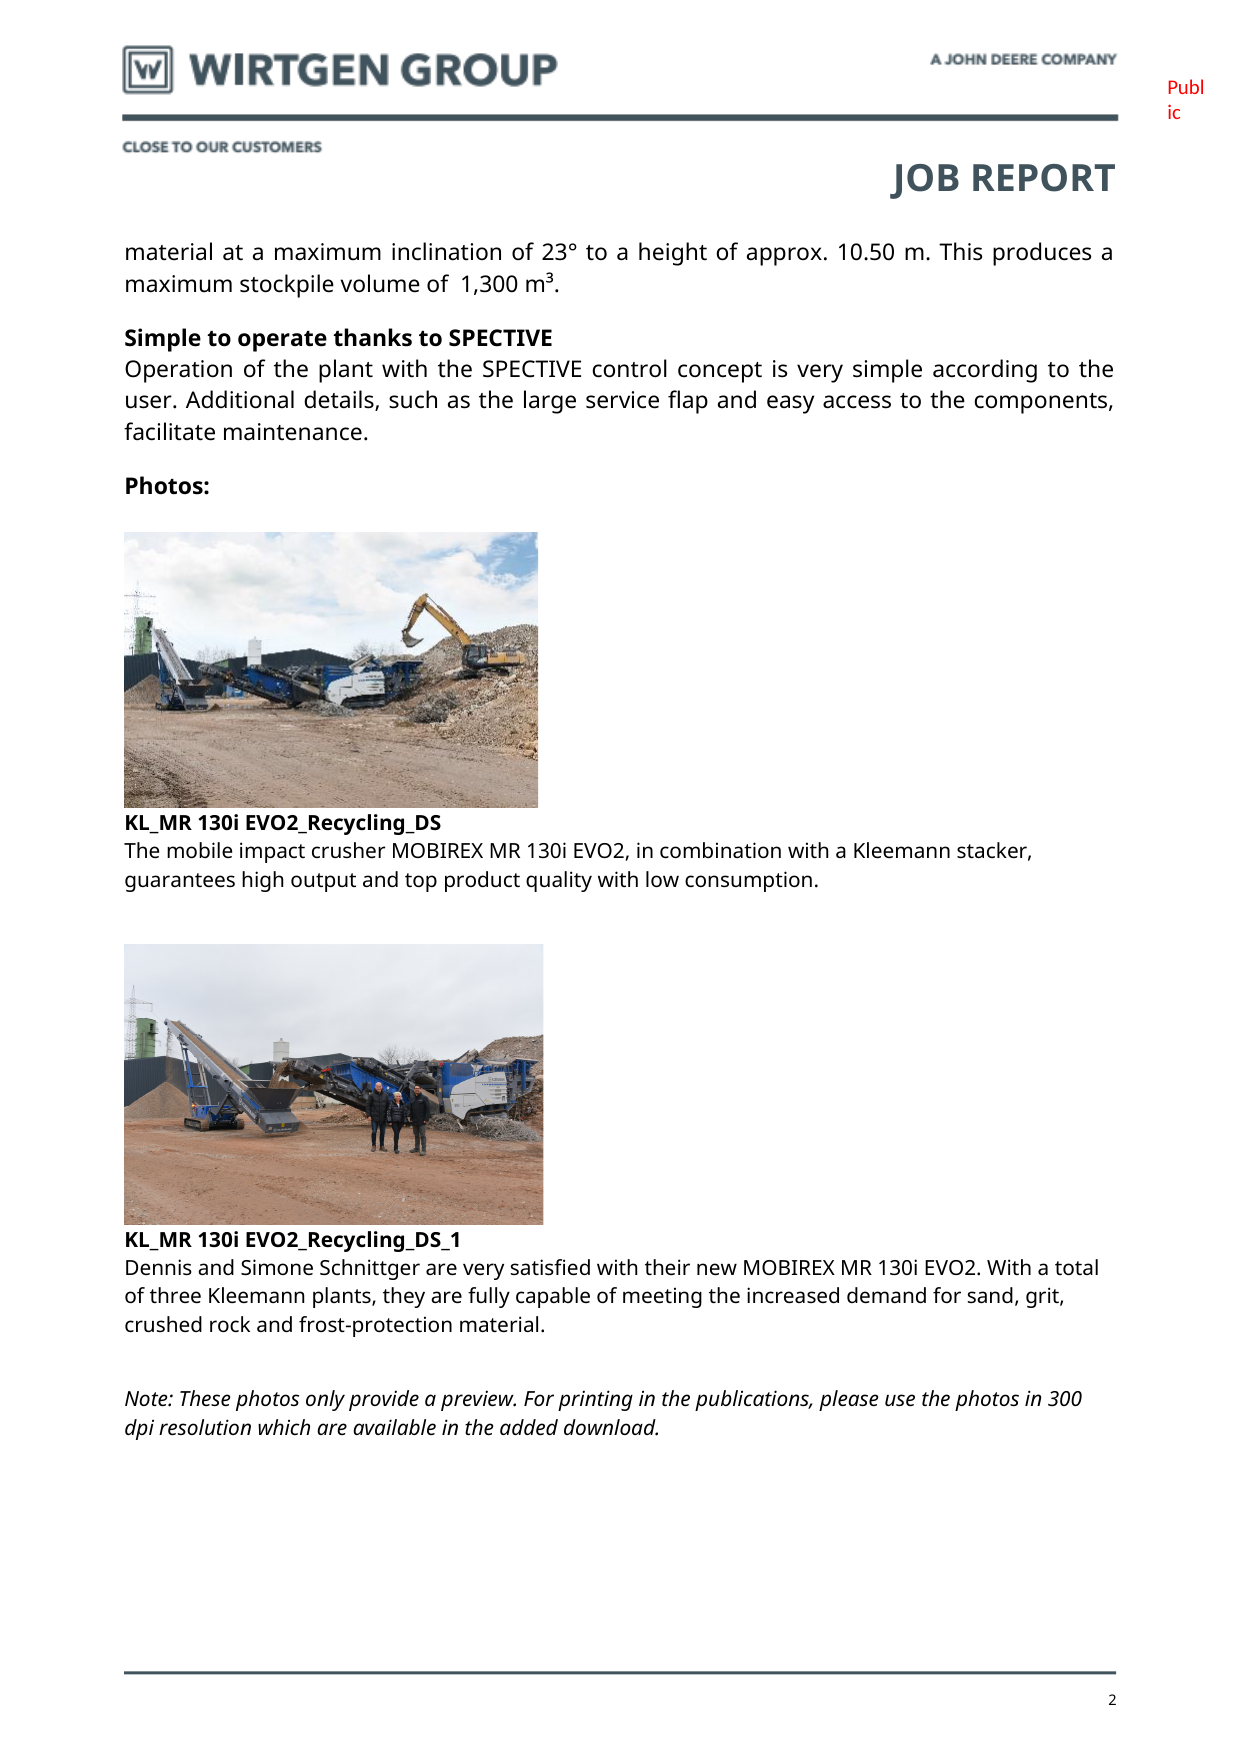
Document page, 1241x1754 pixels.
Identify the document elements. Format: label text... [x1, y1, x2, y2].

text Photos: [124, 469, 1116, 501]
text Dennis and Simone Schnittger are very satisfied with their new MOBIREX MR 130i EVO2. With a total of three Kleemann plants, they are fully capable of meeting the increased demand for sand, grit, crushed rock and frost-protection material. [124, 1253, 1116, 1361]
picture [124, 532, 539, 808]
text Note: These photos only provide a preview. For printing in the publications, please use the photos in 300 dpi resolution which are available in the added download. [124, 1384, 1116, 1441]
text Operation of the plant with the SPECTIVE control concept is very simple according to the user. Additional details, such as the large service flap and easy access to the components, facilitate maintenance. [124, 353, 1116, 447]
text Simple to operate thanks to SPECTIVE [124, 322, 1116, 353]
text The mobile impact crusher MOBIREX MR 130i EVO2, in combination with a Kleemann stacker, guarantees high output and top product quality with low consumption. [124, 836, 1116, 893]
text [124, 236, 1116, 299]
picture [124, 944, 544, 1225]
